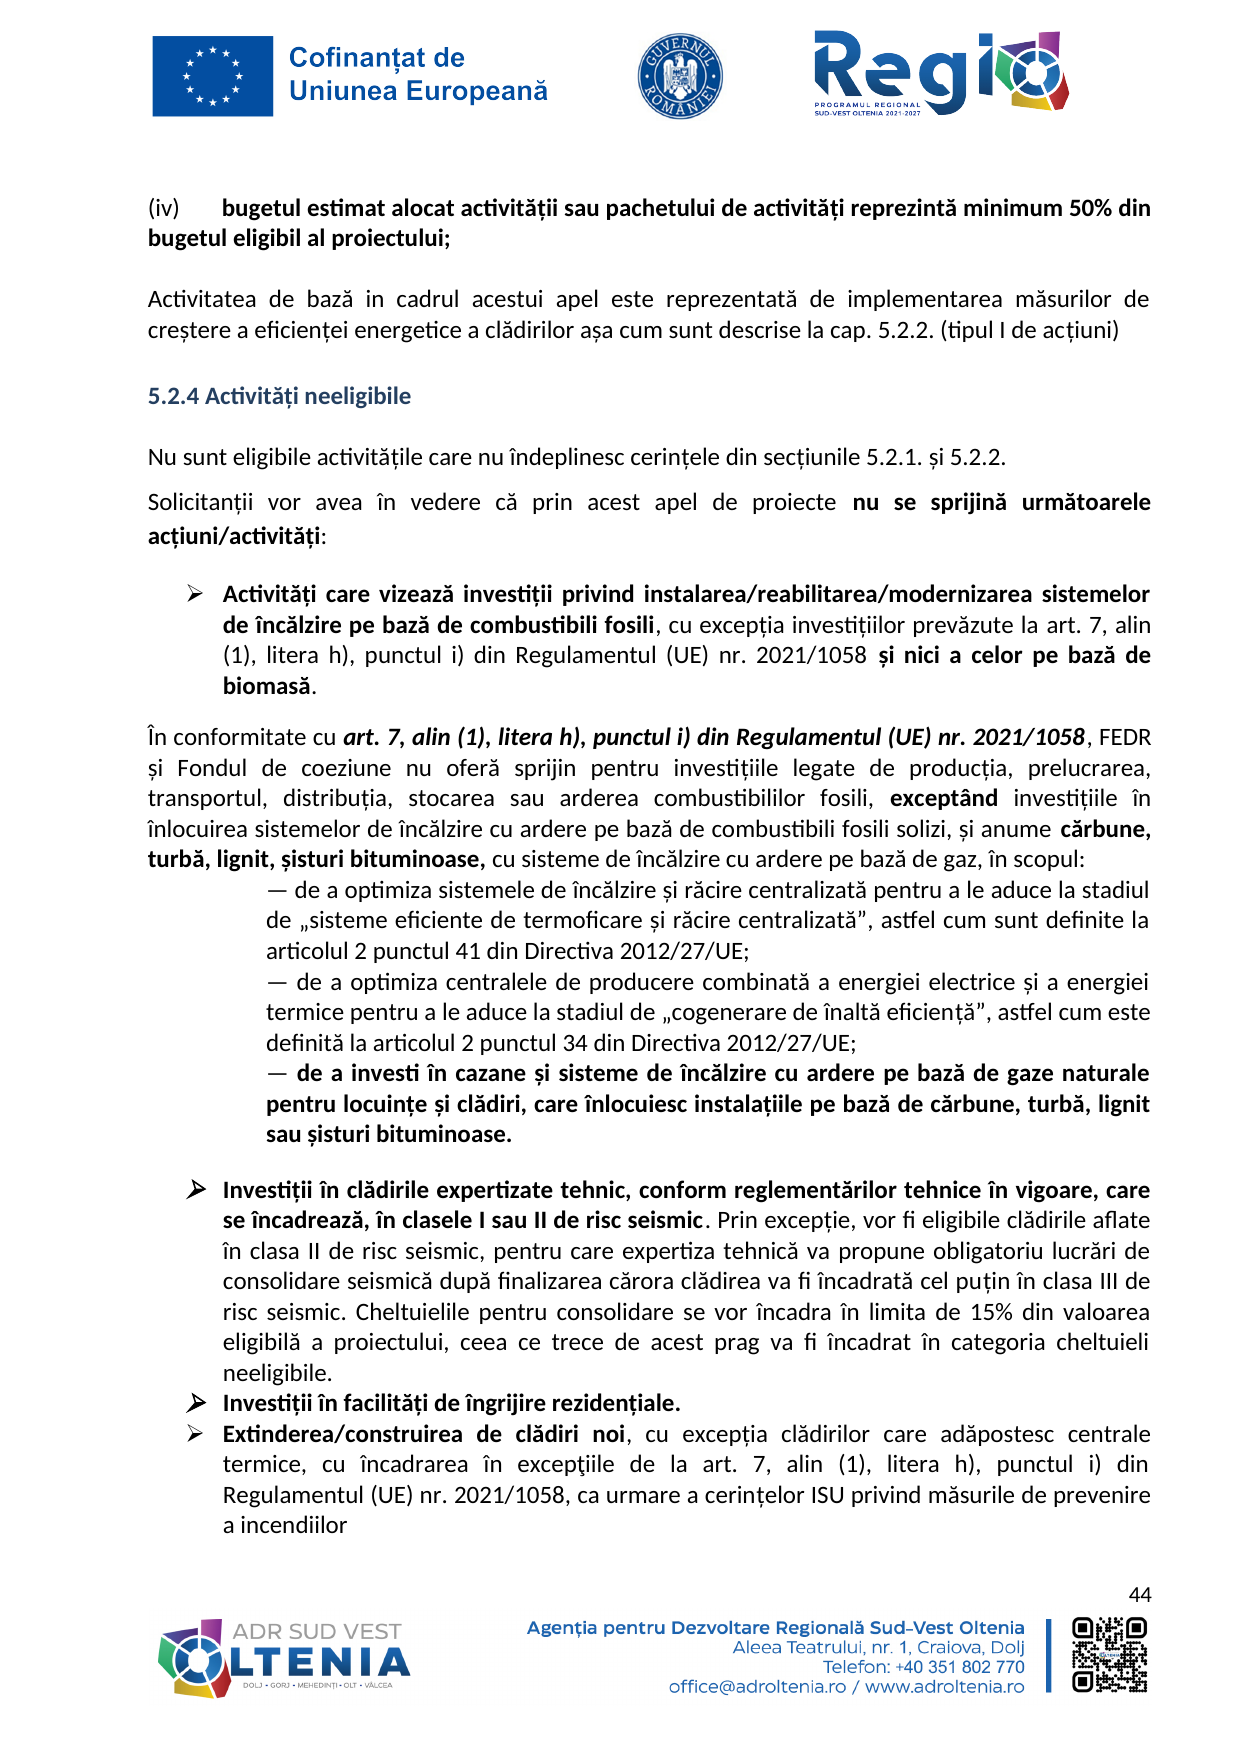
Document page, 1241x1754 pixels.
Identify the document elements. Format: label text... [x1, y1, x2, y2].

picture [147, 31, 550, 120]
text În conformitate cu art. 7, alin (1), litera h), punctul i) din Regulamentul (UE) nr. 2021/1058, FEDR și Fondul de coeziune nu oferă sprijin pentru investițiile legate de producția, prelucrarea, transportul, distribuția, stocarea sau arderea combustibililor fosili, exceptând investițiile în înlocuirea sistemelor de încălzire cu ardere pe bază de combustibili fosili solizi, și anume cărbune, turbă, lignit, șisturi bituminoase, cu sisteme de încălzire cu ardere pe bază de gaz, în scopul: [148, 721, 1152, 874]
list Investiții în facilități de îngrijire rezidențiale. [185, 1387, 1152, 1418]
text Solicitanţii vor avea în vedere că prin acest apel de proiecte nu se sprijină următoarele acţiuni/activităţi: [148, 486, 1152, 551]
picture [148, 1608, 1152, 1706]
text — de a investi în cazane și sisteme de încălzire cu ardere pe bază de gaze naturale pentru locuințe și clădiri, care înlocuiesc instalațiile pe bază de cărbune, turbă, lignit sau șisturi bituminoase. [266, 1057, 1152, 1149]
text — de a optimiza sistemele de încălzire și răcire centralizată pentru a le aduce la stadiul de „sisteme eficiente de termoficare și răcire centralizată”, astfel cum sunt definite la articolul 2 punctul 41 din Directiva 2012/27/UE; [266, 874, 1152, 966]
subtitle 5.2.4 Activități neeligibile [148, 380, 1152, 410]
list Investiții în clădirile expertizate tehnic, conform reglementărilor tehnice în vigoare, care se încadrează, în clasele I sau II de risc seismic. Prin excepție, vor fi eligibile clădirile aflate în clasa II de risc seismic, pentru care expertiza tehnică va propune obligatoriu lucrări de consolidare seismică după finalizarea cărora clădirea va fi încadrată cel puțin în clasa III de risc seismic. Cheltuielile pentru consolidare se vor încadra în limita de 15% din valoarea eligibilă a proiectului, ceea ce trece de acest prag va fi încadrat în categoria cheltuieli neeligibile. [185, 1174, 1152, 1387]
list Activități care vizează investiții privind instalarea/reabilitarea/modernizarea sistemelor de încălzire pe bază de combustibili fosili, cu excepţia investiţiilor prevăzute la art. 7, alin (1), litera h), punctul i) din Regulamentul (UE) nr. 2021/1058 și nici a celor pe bază de biomasă. [185, 578, 1152, 701]
picture [812, 29, 1071, 119]
picture [633, 31, 728, 121]
text Nu sunt eligibile activitățile care nu îndeplinesc cerințele din secțiunile 5.2.1. și 5.2.2. [148, 441, 1152, 471]
list Extinderea/construirea de clădiri noi, cu excepția clădirilor care adăpostesc centrale termice, cu încadrarea în excepţiile de la art. 7, alin (1), litera h), punctul i) din Regulamentul (UE) nr. 2021/1058, ca urmare a cerințelor ISU privind măsurile de prevenire a incendiilor [185, 1418, 1152, 1540]
text Activitatea de bază in cadrul acestui apel este reprezentată de implementarea măsurilor de creștere a eficienței energetice a clădirilor așa cum sunt descrise la cap. 5.2.2. (tipul I de acțiuni) [148, 283, 1152, 344]
text — de a optimiza centralele de producere combinată a energiei electrice și a energiei termice pentru a le aduce la stadiul de „cogenerare de înaltă eficiență”, astfel cum este definită la articolul 2 punctul 34 din Directiva 2012/27/UE; [266, 966, 1152, 1057]
text (iv) bugetul estimat alocat activităţii sau pachetului de activităţi reprezintă minimum 50% din bugetul eligibil al proiectului; [148, 192, 1152, 253]
